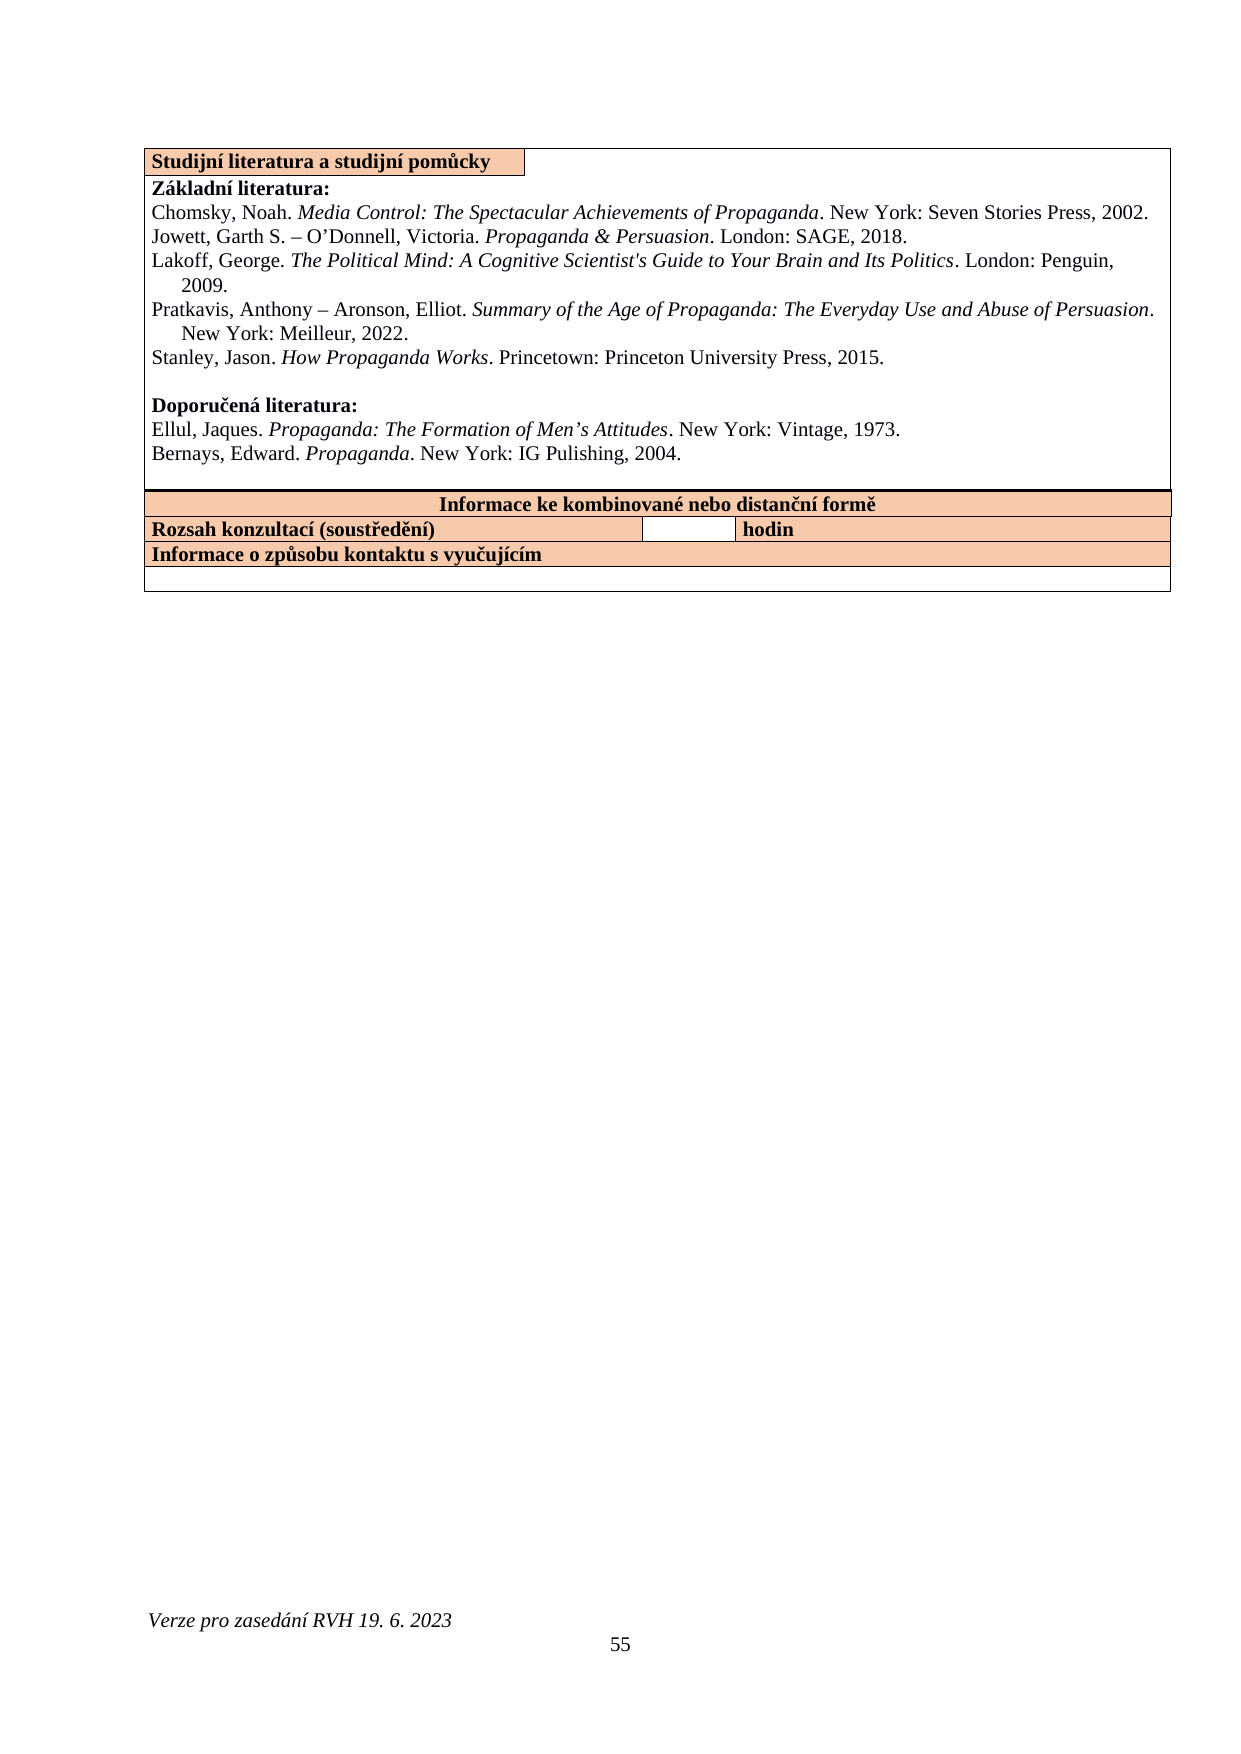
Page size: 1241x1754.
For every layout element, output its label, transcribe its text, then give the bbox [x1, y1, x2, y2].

table_header Studijní literatura a studijní pomůcky [145, 149, 524, 175]
table_header [525, 149, 1170, 175]
table_cell [643, 517, 735, 541]
table_cell Informace ke kombinované nebo distanční formě [145, 492, 1171, 516]
table_cell [145, 567, 1170, 591]
table_cell Informace o způsobu kontaktu s vyučujícím [145, 542, 1170, 566]
table_cell Základní literatura: Chomsky, Noah. Media Control: The Spectacular Achievements of Propaganda. New York: Seven Stories Press, 2002. Jowett, Garth S. – O’Donnell, Victoria. Propaganda & Persuasion. London: SAGE, 2018. Lakoff, George. The Political Mind: A Cognitive Scientist's Guide to Your Brain and Its Politics. London: Penguin, 2009. Pratkavis, Anthony – Aronson, Elliot. Summary of the Age of Propaganda: The Everyday Use and Abuse of Persuasion. New York: Meilleur, 2022. Stanley, Jason. How Propaganda Works. Princetown: Princeton University Press, 2015. Doporučená literatura: Ellul, Jaques. Propaganda: The Formation of Men’s Attitudes. New York: Vintage, 1973. Bernays, Edward. Propaganda. New York: IG Pulishing, 2004. [145, 175, 1170, 489]
table_cell Rozsah konzultací (soustředění) [145, 517, 642, 541]
table_cell hodin [736, 517, 1170, 541]
